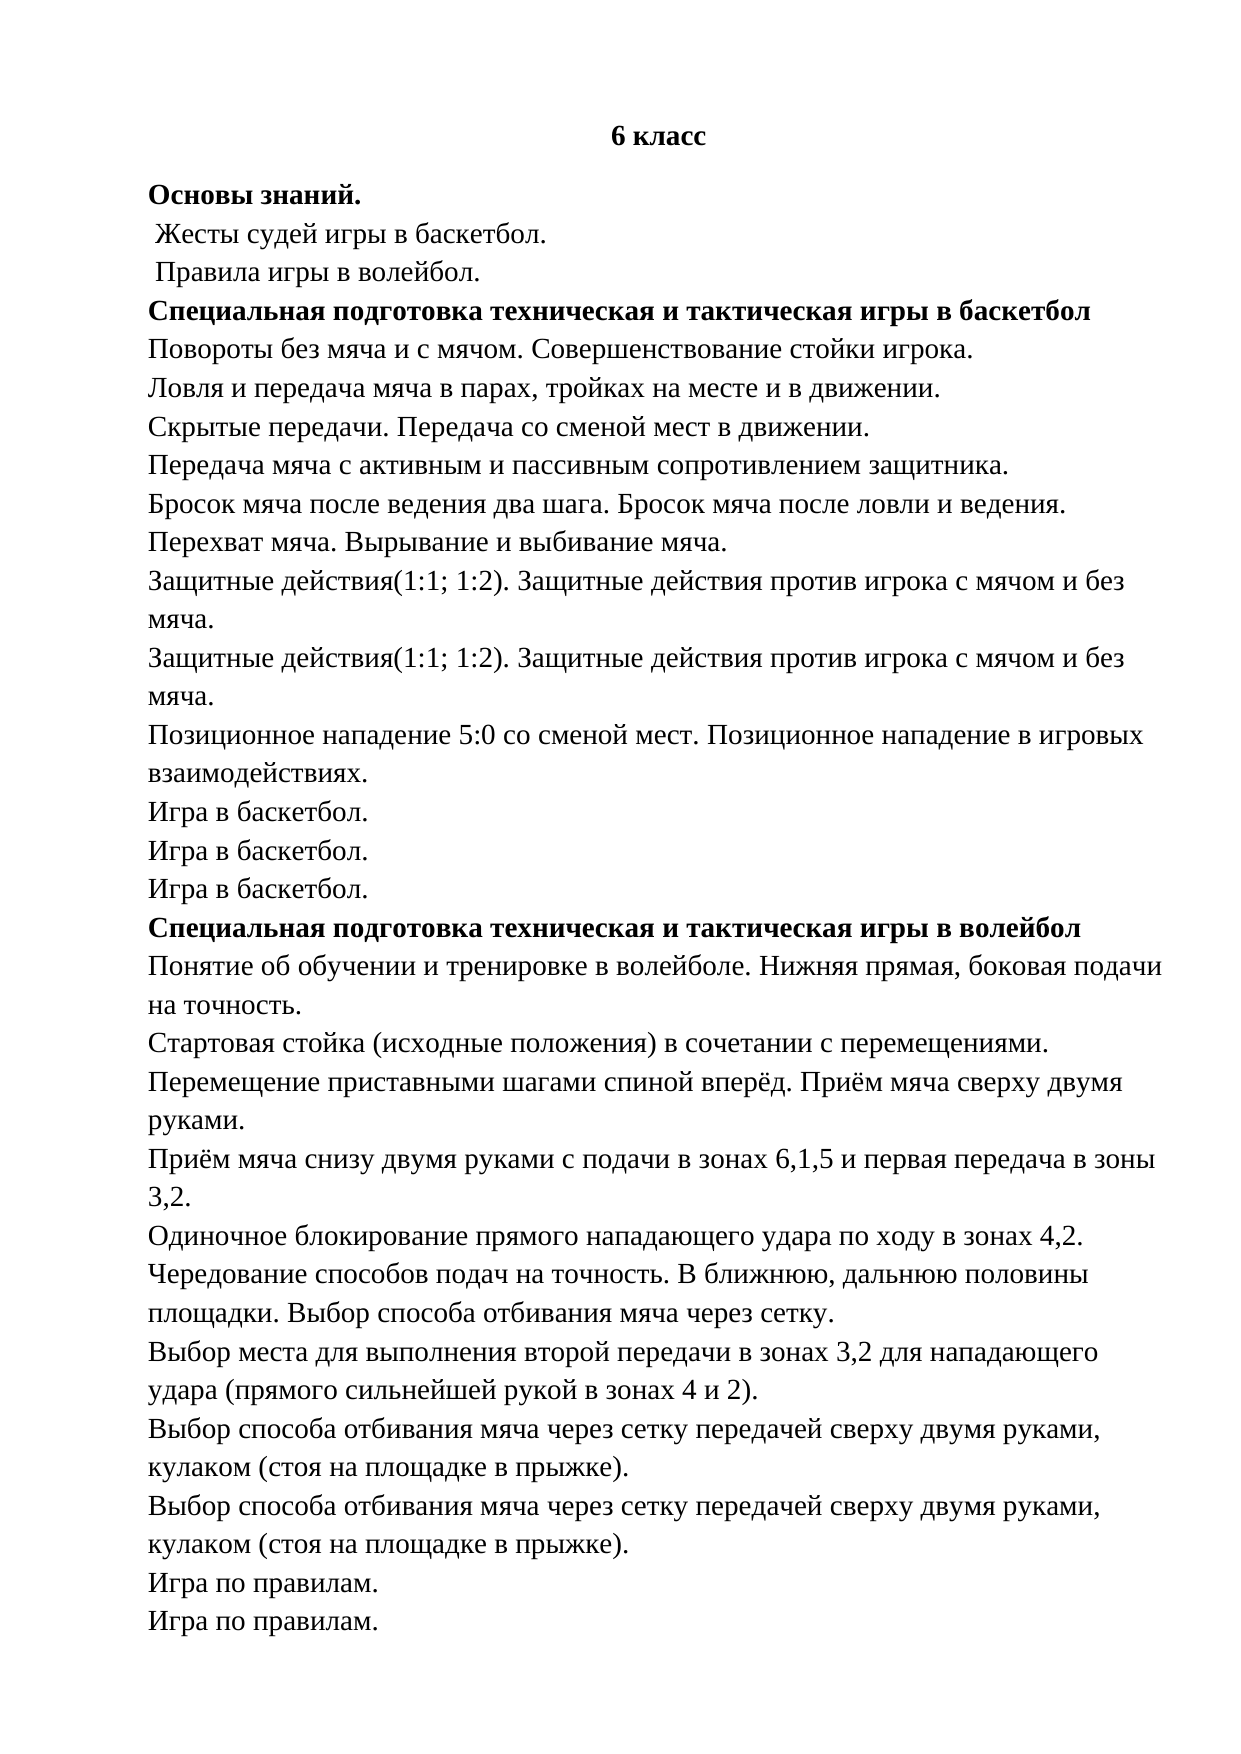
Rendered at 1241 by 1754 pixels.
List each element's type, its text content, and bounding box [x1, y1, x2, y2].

text Жесты судей игры в баскетбол. [148, 216, 1169, 249]
text Выбор места для выполнения второй передачи в зонах 3,2 для нападающего удара (прямого сильнейшей рукой в зонах 4 и 2). [148, 1334, 1169, 1406]
text Перехват мяча. Вырывание и выбивание мяча. [148, 524, 1169, 558]
text Стартовая стойка (исходные положения) в сочетании с перемещениями. Перемещение приставными шагами спиной вперёд. Приём мяча сверху двумя руками. [148, 1025, 1169, 1136]
text Выбор способа отбивания мяча через сетку передачей сверху двумя руками, кулаком (стоя на площадке в прыжке). [148, 1411, 1169, 1483]
text Игра по правилам. [148, 1565, 1169, 1598]
text Передача мяча с активным и пассивным сопротивлением защитника. [148, 447, 1169, 481]
text Выбор способа отбивания мяча через сетку передачей сверху двумя руками, кулаком (стоя на площадке в прыжке). [148, 1488, 1169, 1560]
text Ловля и передача мяча в парах, тройках на месте и в движении. [148, 370, 1169, 404]
text Повороты без мяча и с мячом. Совершенствование стойки игрока. [148, 332, 1169, 365]
text Чередование способов подач на точность. В ближнюю, дальнюю половины площадки. Выбор способа отбивания мяча через сетку. [148, 1257, 1169, 1329]
text Игра по правилам. [148, 1603, 1169, 1637]
text Приём мяча снизу двумя руками с подачи в зонах 6,1,5 и первая передача в зоны 3,2. [148, 1141, 1169, 1213]
text Скрытые передачи. Передача со сменой мест в движении. [148, 409, 1169, 442]
text Игра в баскетбол. [148, 794, 1169, 828]
text Основы знаний. [148, 177, 1169, 211]
text Одиночное блокирование прямого нападающего удара по ходу в зонах 4,2. [148, 1218, 1169, 1252]
text Правила игры в волейбол. [148, 254, 1169, 288]
text Специальная подготовка техническая и тактическая игры в баскетбол [148, 293, 1169, 327]
text Защитные действия(1:1; 1:2). Защитные действия против игрока с мячом и без мяча. [148, 640, 1169, 712]
text Бросок мяча после ведения два шага. Бросок мяча после ловли и ведения. [148, 486, 1169, 519]
text 6 класс [148, 118, 1169, 152]
text Защитные действия(1:1; 1:2). Защитные действия против игрока с мячом и без мяча. [148, 563, 1169, 635]
text Игра в баскетбол. [148, 871, 1169, 905]
text Игра в баскетбол. [148, 833, 1169, 866]
text Специальная подготовка техническая и тактическая игры в волейбол [148, 910, 1169, 943]
text Позиционное нападение 5:0 со сменой мест. Позиционное нападение в игровых взаимодействиях. [148, 717, 1169, 789]
text Понятие об обучении и тренировке в волейболе. Нижняя прямая, боковая подачи на точность. [148, 948, 1169, 1020]
